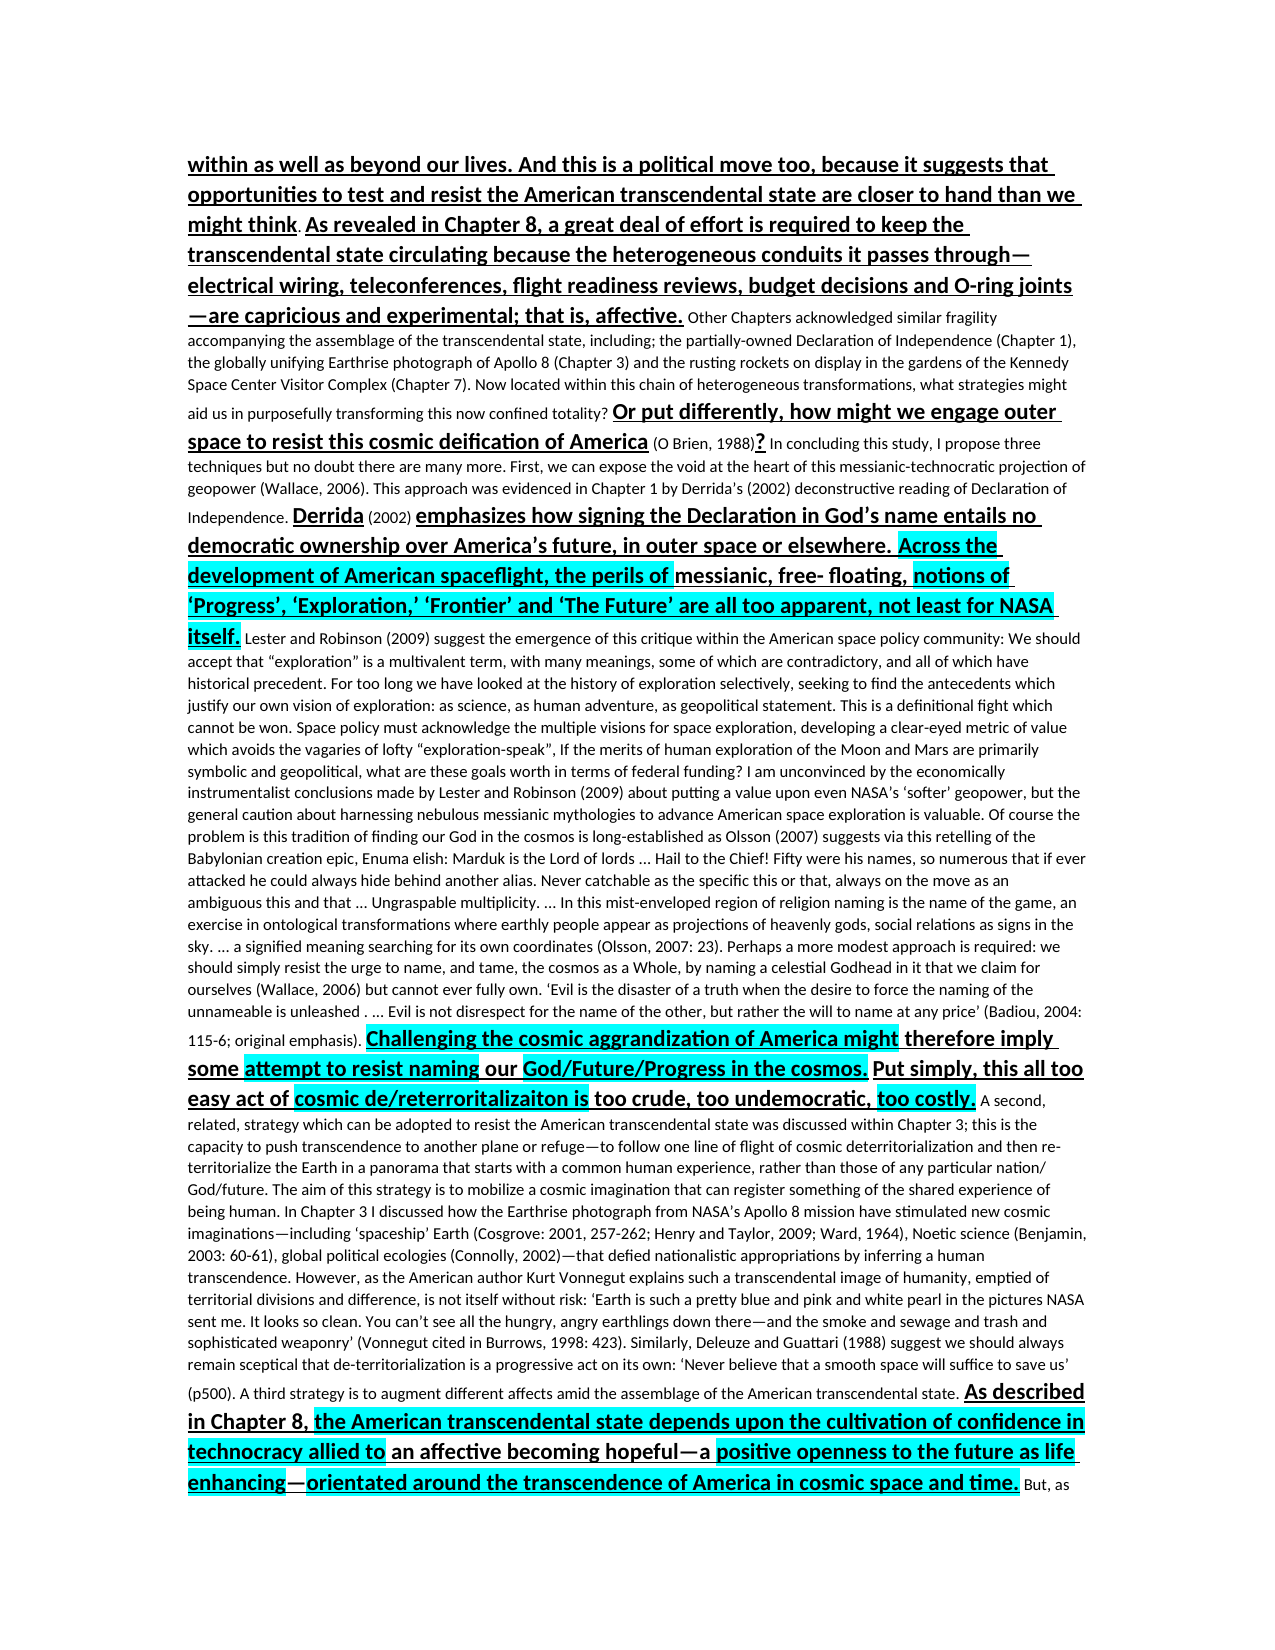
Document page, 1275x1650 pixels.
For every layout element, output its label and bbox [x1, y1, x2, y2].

text [187, 150, 1087, 1496]
